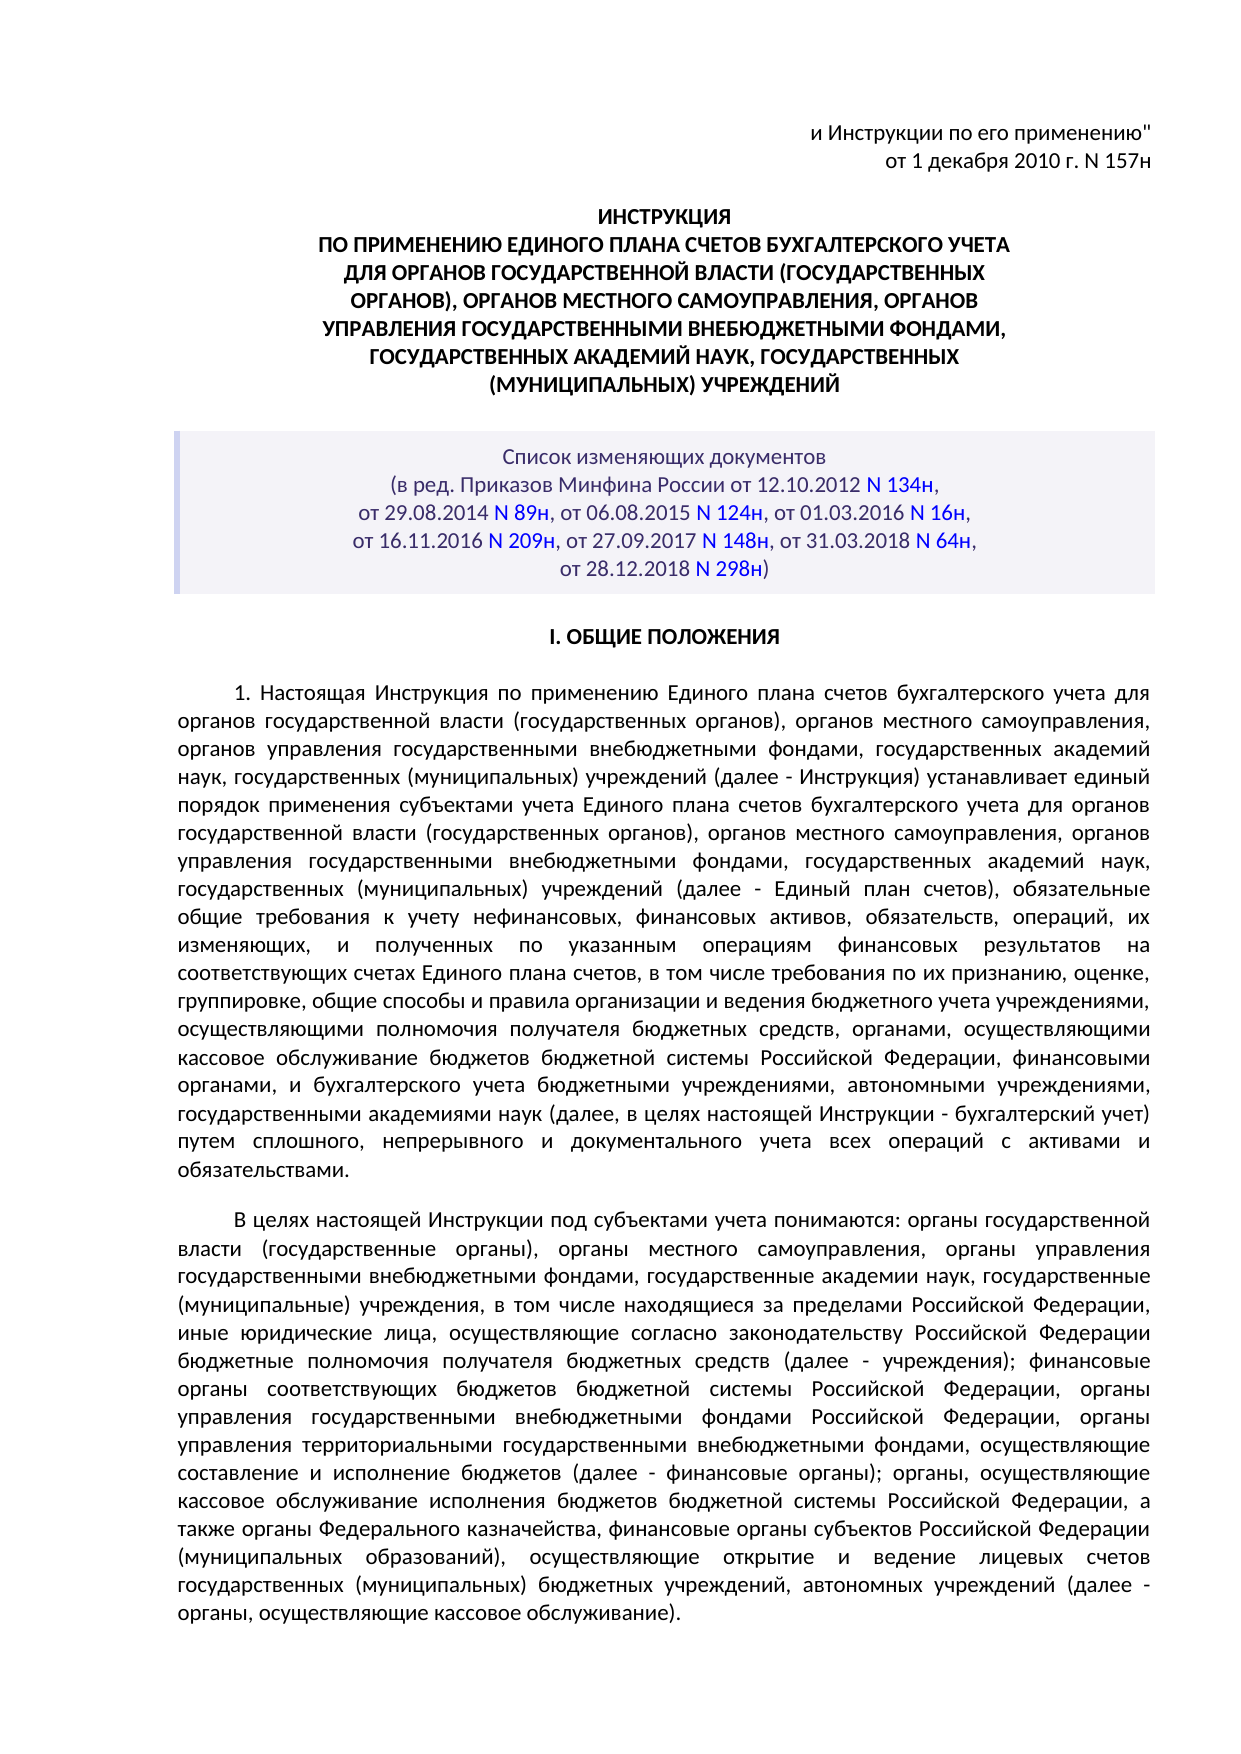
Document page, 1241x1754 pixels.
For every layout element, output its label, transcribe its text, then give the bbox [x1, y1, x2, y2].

title ОРГАНОВ), ОРГАНОВ МЕСТНОГО САМОУПРАВЛЕНИЯ, ОРГАНОВ [177, 286, 1152, 314]
text от 1 декабря 2010 г. N 157н [177, 146, 1152, 174]
title (МУНИЦИПАЛЬНЫХ) УЧРЕЖДЕНИЙ [177, 370, 1152, 398]
title ДЛЯ ОРГАНОВ ГОСУДАРСТВЕННОЙ ВЛАСТИ (ГОСУДАРСТВЕННЫХ [177, 258, 1152, 286]
text 1. Настоящая Инструкция по применению Единого плана счетов бухгалтерского учета для органов государственной власти (государственных органов), органов местного самоуправления, органов управления государственными внебюджетными фондами, государственных академий наук, государственных (муниципальных) учреждений (далее - Инструкция) устанавливает единый порядок применения субъектами учета Единого плана счетов бухгалтерского учета для органов государственной власти (государственных органов), органов местного самоуправления, органов управления государственными внебюджетными фондами, государственных академий наук, государственных (муниципальных) учреждений (далее - Единый план счетов), обязательные общие требования к учету нефинансовых, финансовых активов, обязательств, операций, их изменяющих, и полученных по указанным операциям финансовых результатов на соответствующих счетах Единого плана счетов, в том числе требования по их признанию, оценке, группировке, общие способы и правила организации и ведения бюджетного учета учреждениями, осуществляющими полномочия получателя бюджетных средств, органами, осуществляющими кассовое обслуживание бюджетов бюджетной системы Российской Федерации, финансовыми органами, и бухгалтерского учета бюджетными учреждениями, автономными учреждениями, государственными академиями наук (далее, в целях настоящей Инструкции - бухгалтерский учет) путем сплошного, непрерывного и документального учета всех операций с активами и обязательствами. [177, 678, 1152, 1183]
title I. ОБЩИЕ ПОЛОЖЕНИЯ [177, 622, 1152, 650]
title УПРАВЛЕНИЯ ГОСУДАРСТВЕННЫМИ ВНЕБЮДЖЕТНЫМИ ФОНДАМИ, [177, 314, 1152, 342]
title ИНСТРУКЦИЯ [177, 202, 1152, 230]
title ГОСУДАРСТВЕННЫХ АКАДЕМИЙ НАУК, ГОСУДАРСТВЕННЫХ [177, 342, 1152, 370]
title ПО ПРИМЕНЕНИЮ ЕДИНОГО ПЛАНА СЧЕТОВ БУХГАЛТЕРСКОГО УЧЕТА [177, 230, 1152, 258]
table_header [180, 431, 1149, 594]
text В целях настоящей Инструкции под субъектами учета понимаются: органы государственной власти (государственные органы), органы местного самоуправления, органы управления государственными внебюджетными фондами, государственные академии наук, государственные (муниципальные) учреждения, в том числе находящиеся за пределами Российской Федерации, иные юридические лица, осуществляющие согласно законодательству Российской Федерации бюджетные полномочия получателя бюджетных средств (далее - учреждения); финансовые органы соответствующих бюджетов бюджетной системы Российской Федерации, органы управления государственными внебюджетными фондами Российской Федерации, органы управления территориальными государственными внебюджетными фондами, осуществляющие составление и исполнение бюджетов (далее - финансовые органы); органы, осуществляющие кассовое обслуживание исполнения бюджетов бюджетной системы Российской Федерации, а также органы Федерального казначейства, финансовые органы субъектов Российской Федерации (муниципальных образований), осуществляющие открытие и ведение лицевых счетов государственных (муниципальных) бюджетных учреждений, автономных учреждений (далее - органы, осуществляющие кассовое обслуживание). [177, 1206, 1152, 1626]
text и Инструкции по его применению" [177, 118, 1152, 146]
